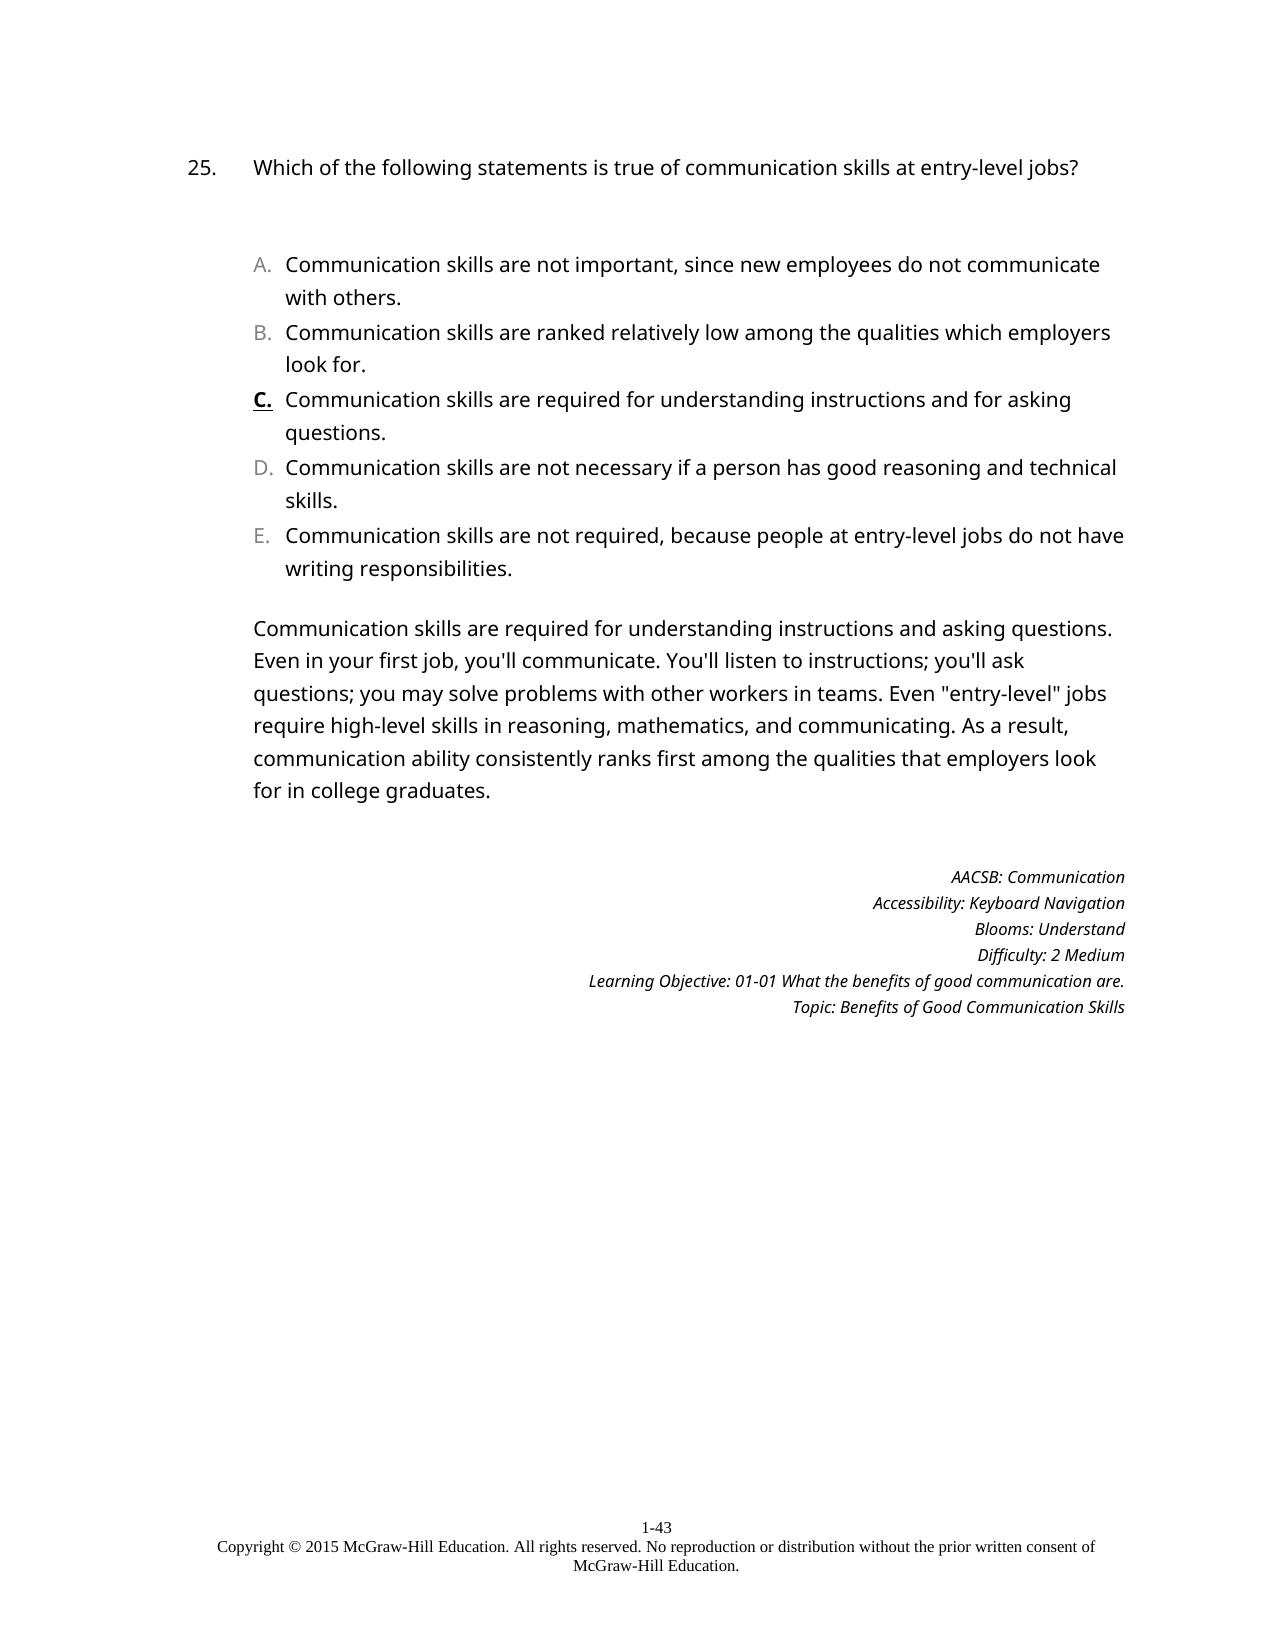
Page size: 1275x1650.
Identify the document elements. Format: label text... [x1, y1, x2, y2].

table_header 25. [188, 153, 253, 837]
table_header Which of the following statements is true of communication skills at entry-level jobs? Communication skills are required for understanding instructions and asking questions. Even in your first job, you'll communicate. You'll listen to instructions; you'll ask questions; you may solve problems with other workers in teams. Even "entry-level" jobs require high-level skills in reasoning, mathematics, and communicating. As a result, communication ability consistently ranks first among the qualities that employers look for in college graduates. [253, 153, 1125, 837]
table_header AACSB: Communication Accessibility: Keyboard Navigation Blooms: Understand Difficulty: 2 Medium Learning Objective: 01-01 What the benefits of good communication are. Topic: Benefits of Good Communication Skills [188, 866, 1125, 1055]
